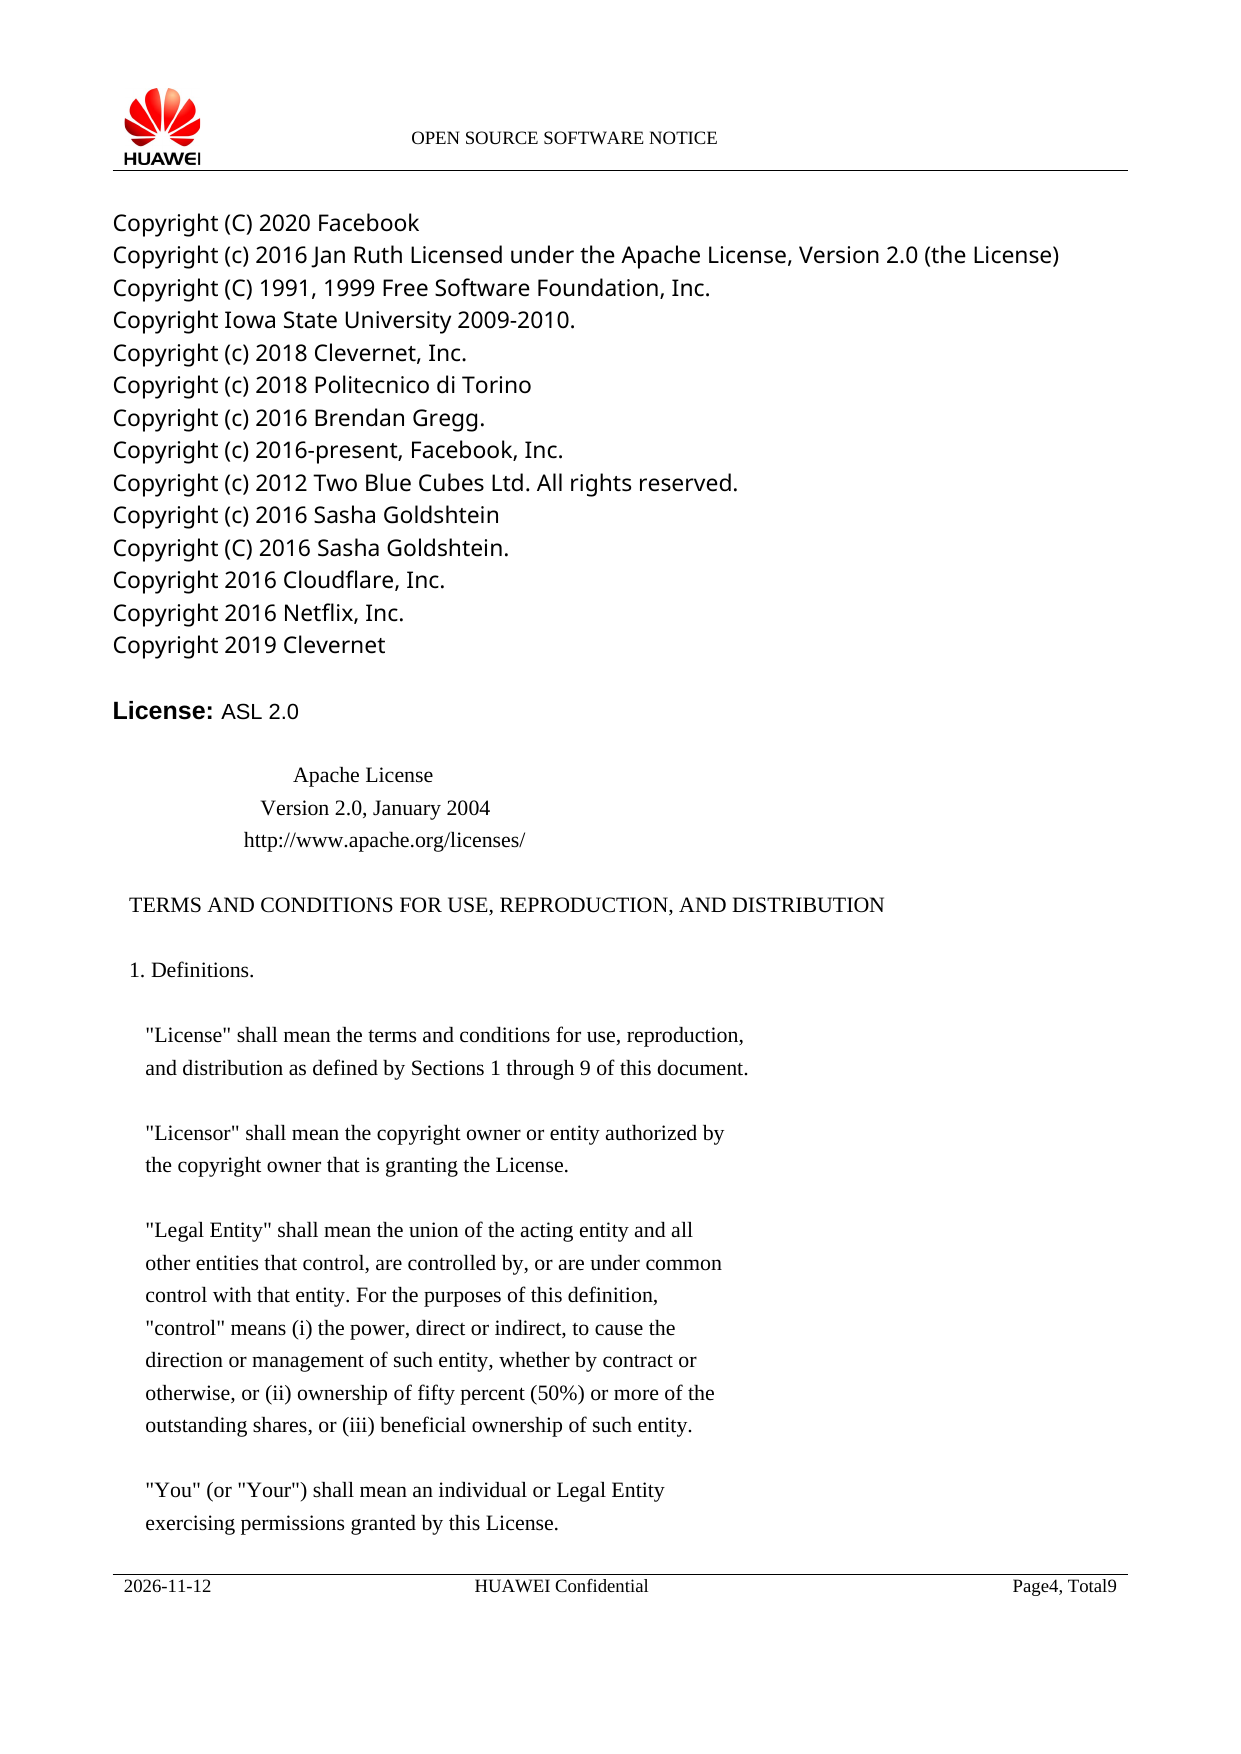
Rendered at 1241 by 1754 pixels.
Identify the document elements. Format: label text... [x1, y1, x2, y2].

picture [124, 88, 201, 165]
text License: ASL 2.0 [112, 694, 1128, 726]
